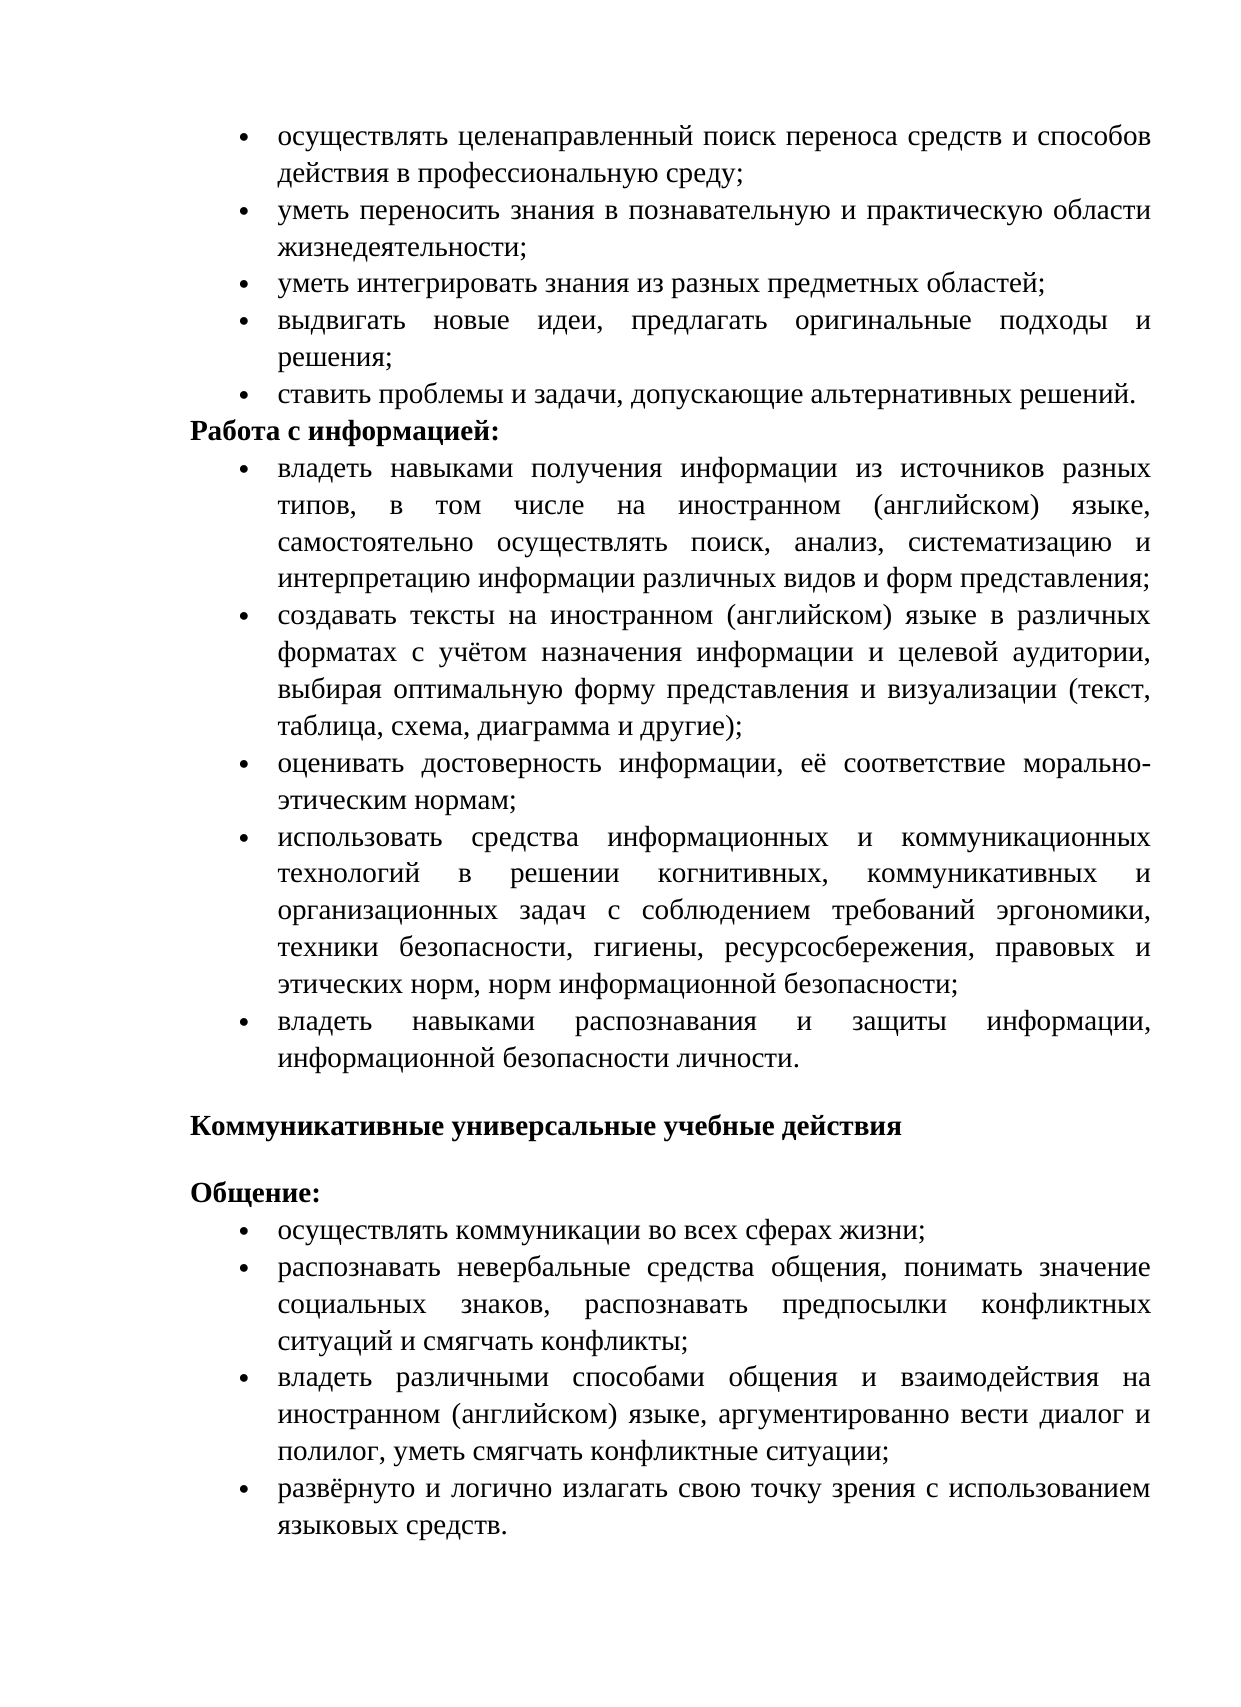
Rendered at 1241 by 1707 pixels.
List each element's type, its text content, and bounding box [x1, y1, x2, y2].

list осуществлять коммуникации во всех сферах жизни; [240, 1212, 1152, 1246]
list выдвигать новые идеи, предлагать оригинальные подходы и решения; [240, 302, 1152, 373]
list оценивать достоверность информации, её соответствие морально-этическим нормам; [240, 745, 1152, 815]
list уметь переносить знания в познавательную и практическую области жизнедеятельности; [240, 192, 1152, 262]
list использовать средства информационных и коммуникационных технологий в решении когнитивных, коммуникативных и организационных задач с соблюдением требований эргономики, техники безопасности, гигиены, ресурсосбережения, правовых и этических норм, норм информационной безопасности; [240, 819, 1152, 1000]
list владеть различными способами общения и взаимодействия на иностранном (английском) языке, аргументированно вести диалог и полилог, уметь смягчать конфликтные ситуации; [240, 1359, 1152, 1467]
list ставить проблемы и задачи, допускающие альтернативных решений. [240, 376, 1152, 410]
list распознавать невербальные средства общения, понимать значение социальных знаков, распознавать предпосылки конфликтных ситуаций и смягчать конфликты; [240, 1249, 1152, 1356]
list владеть навыками получения информации из источников разных типов, в том числе на иностранном (английском) языке, самостоятельно осуществлять поиск, анализ, систематизацию и интерпретацию информации различных видов и форм представления; [240, 450, 1152, 594]
list осуществлять целенаправленный поиск переноса средств и способов действия в профессиональную среду; [240, 118, 1152, 188]
list создавать тексты на иностранном (английском) языке в различных форматах с учётом назначения информации и целевой аудитории, выбирая оптимальную форму представления и визуализации (текст, таблица, схема, диаграмма и другие); [240, 597, 1152, 742]
list развёрнуто и логично излагать свою точку зрения с использованием языковых средств. [240, 1470, 1152, 1541]
list уметь интегрировать знания из разных предметных областей; [240, 266, 1152, 299]
text Общение: [190, 1175, 1152, 1209]
text Работа с информацией: [190, 413, 1152, 447]
list владеть навыками распознавания и защиты информации, информационной безопасности личности. [240, 1003, 1152, 1073]
text Коммуникативные универсальные учебные действия [190, 1108, 1152, 1141]
